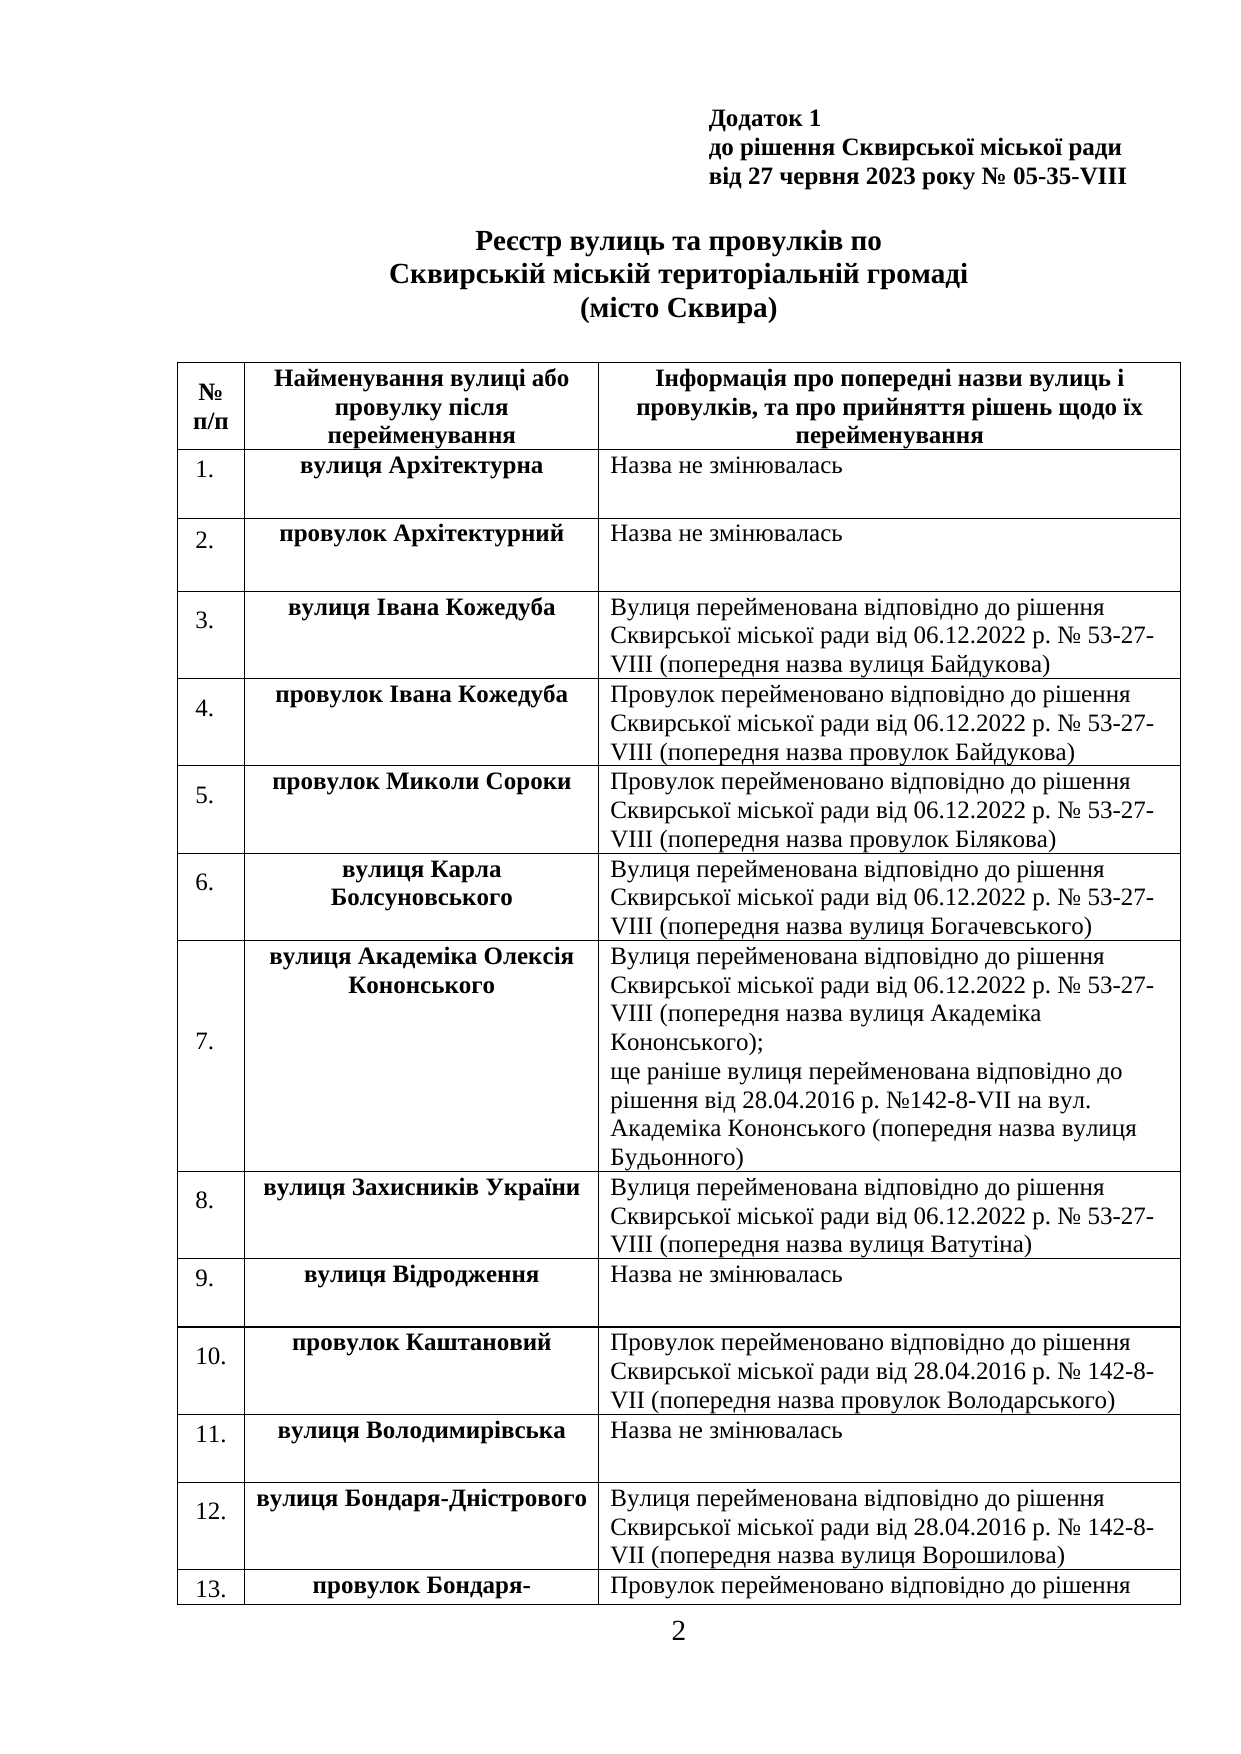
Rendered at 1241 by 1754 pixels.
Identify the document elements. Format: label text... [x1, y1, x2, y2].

table_cell Назва не змінювалась [599, 519, 1180, 591]
table_cell вулиця Академіка Олексія Кононського [245, 941, 598, 1171]
text від 27 червня 2023 року № 05-35-VІІІ [177, 161, 1180, 189]
table_cell [178, 450, 244, 517]
table_cell Провулок перейменовано відповідно до рішення Сквирської міської ради від 06.12.2022 р. № 53-27-VIII (попередня назва провулок Білякова) [599, 766, 1180, 853]
table_header Найменування вулиці або провулку після перейменування [245, 363, 598, 449]
text Додаток 1 [177, 103, 1180, 132]
table_header Інформація про попередні назви вулиць і провулків, та про прийняття рішень щодо їх перейменування [599, 363, 1180, 449]
table_cell вулиця Володимирівська [245, 1415, 598, 1482]
text (місто Сквира) [177, 290, 1180, 324]
table_cell [178, 679, 244, 765]
table_cell вулиця Карла Болсуновського [245, 854, 598, 940]
table_cell вулиця Відродження [245, 1259, 598, 1326]
table_cell Провулок перейменовано відповідно до рішення Сквирської міської ради від 06.12.2022 р. № 53-27-VIII (попередня назва провулок Байдукова) [599, 679, 1180, 765]
table_cell [178, 1570, 244, 1604]
table_cell вулиця Івана Кожедуба [245, 592, 598, 678]
table_cell Вулиця перейменована відповідно до рішення Сквирської міської ради від 06.12.2022 р. № 53-27-VIII (попередня назва вулиця Академіка Кононського); ще раніше вулиця перейменована відповідно до рішення від 28.04.2016 р. №142-8-VII на вул. Академіка Кононського (попередня назва вулиця Будьонного) [599, 941, 1180, 1171]
table_cell Назва не змінювалась [599, 1259, 1180, 1326]
table_cell Вулиця перейменована відповідно до рішення Сквирської міської ради від 06.12.2022 р. № 53-27-VIII (попередня назва вулиця Байдукова) [599, 592, 1180, 678]
table_cell Вулиця перейменована відповідно до рішення Сквирської міської ради від 28.04.2016 р. № 142-8-VII (попередня назва вулиця Ворошилова) [599, 1483, 1180, 1569]
table_cell [178, 1415, 244, 1482]
table_cell [178, 1172, 244, 1258]
table_cell провулок Архітектурний [245, 519, 598, 591]
table_cell провулок Миколи Сороки [245, 766, 598, 853]
table_cell вулиця Захисників України [245, 1172, 598, 1258]
table_cell [178, 592, 244, 678]
table_cell [178, 854, 244, 940]
table_cell Назва не змінювалась [599, 1415, 1180, 1482]
table_cell Провулок перейменовано відповідно до рішення Сквирської міської ради від 28.04.2016 р. № 142-8-VII (попередня назва провулок Ворошилова) [599, 1570, 1180, 1604]
table_cell [178, 941, 244, 1171]
table_cell провулок Каштановий [245, 1328, 598, 1414]
table_cell [178, 1328, 244, 1414]
text Реєстр вулиць та провулків по [177, 223, 1180, 257]
table_header № п/п [178, 363, 244, 449]
table_cell вулиця Архітектурна [245, 450, 598, 517]
table_cell Вулиця перейменована відповідно до рішення Сквирської міської ради від 06.12.2022 р. № 53-27-VIII (попередня назва вулиця Ватутіна) [599, 1172, 1180, 1258]
table_cell провулок Бондаря-Дністрового [245, 1570, 598, 1604]
text до рішення Сквирської міської ради [177, 132, 1180, 161]
table_cell Вулиця перейменована відповідно до рішення Сквирської міської ради від 06.12.2022 р. № 53-27-VIII (попередня назва вулиця Богачевського) [599, 854, 1180, 940]
table_cell [178, 519, 244, 591]
table_cell вулиця Бондаря-Дністрового [245, 1483, 598, 1569]
table_cell [178, 766, 244, 853]
table_cell [178, 1483, 244, 1569]
text Сквирській міській територіальній громаді [177, 257, 1180, 290]
table_cell [178, 1259, 244, 1326]
table_cell Назва не змінювалась [599, 450, 1180, 517]
table_cell Провулок перейменовано відповідно до рішення Сквирської міської ради від 28.04.2016 р. № 142-8-VII (попередня назва провулок Володарського) [599, 1328, 1180, 1414]
table_cell провулок Івана Кожедуба [245, 679, 598, 765]
